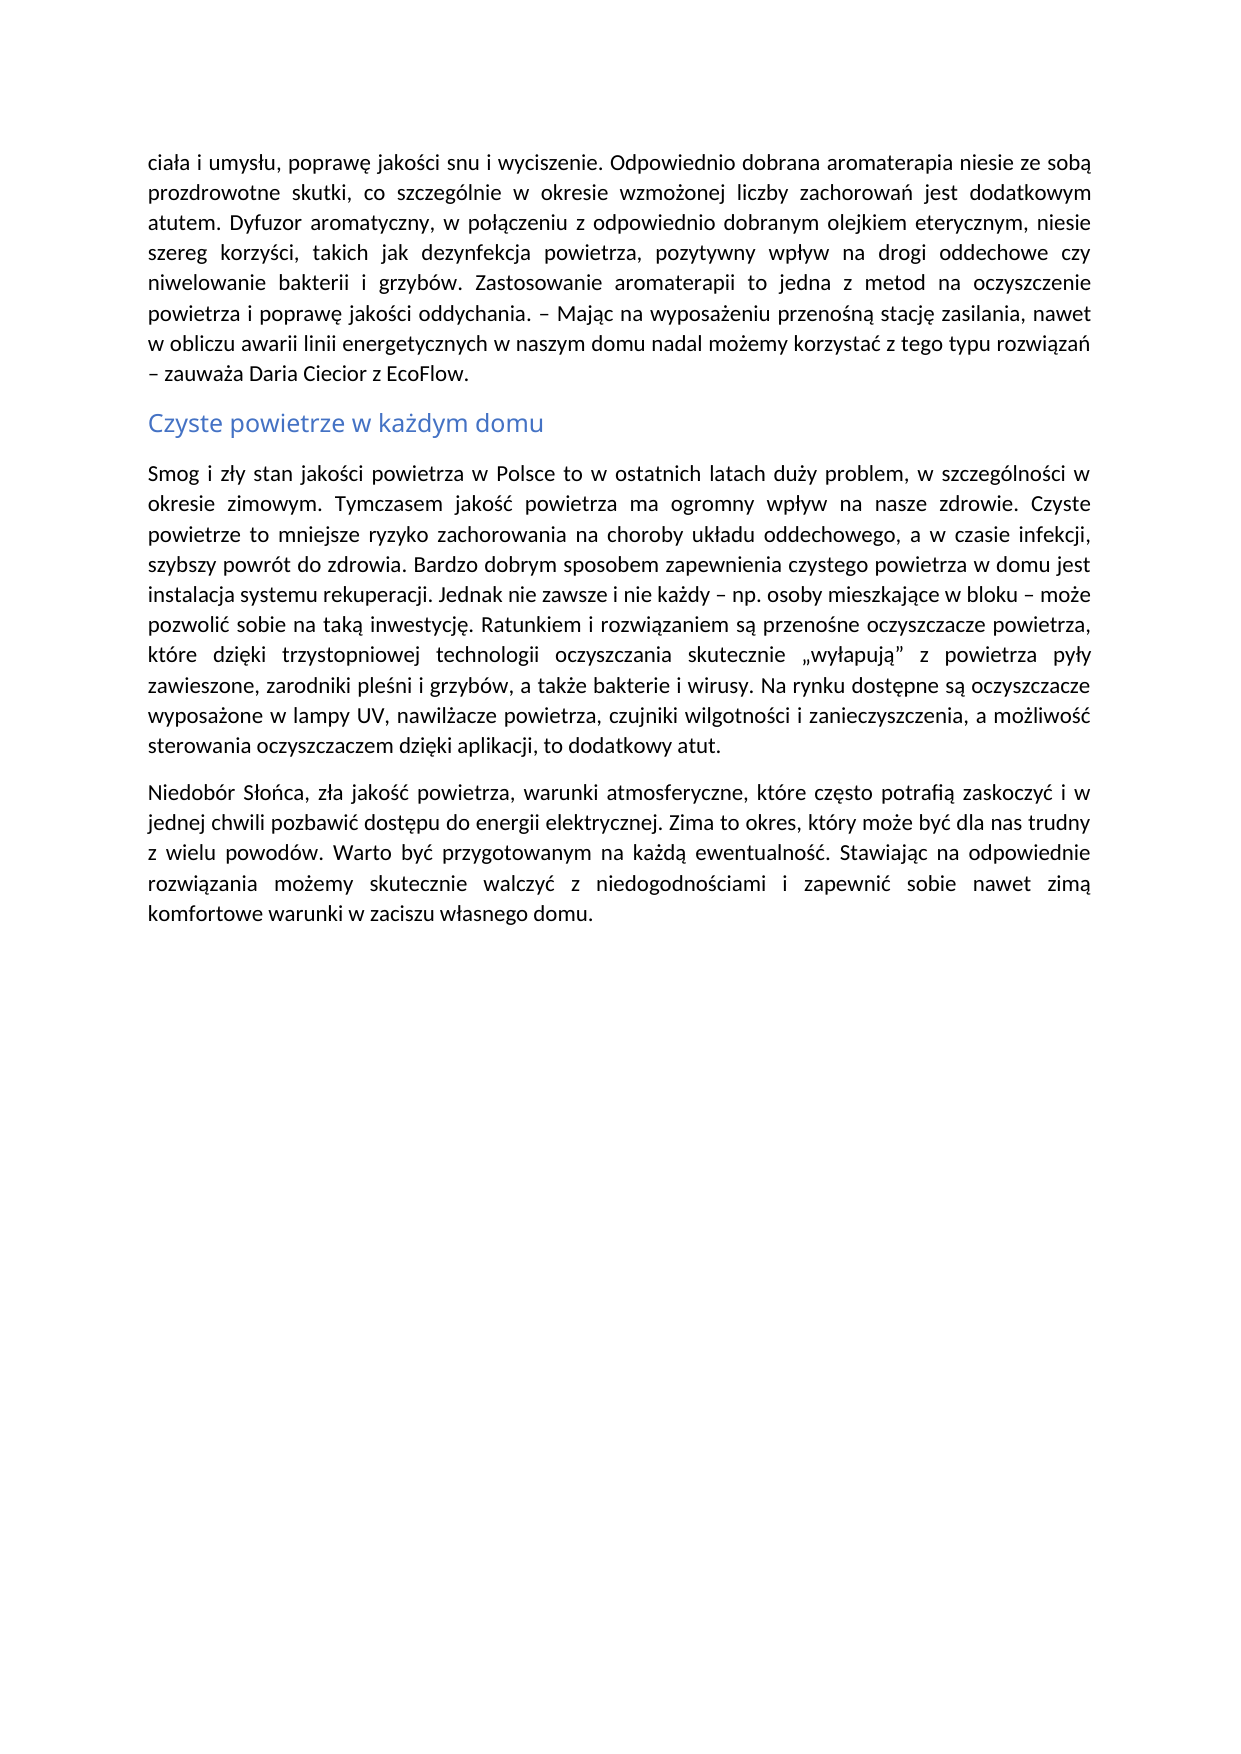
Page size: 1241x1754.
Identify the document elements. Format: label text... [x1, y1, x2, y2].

text Czyste powietrze w każdym domu [148, 406, 1093, 440]
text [148, 148, 1093, 387]
text Niedobór Słońca, zła jakość powietrza, warunki atmosferyczne, które często potrafią zaskoczyć i w jednej chwili pozbawić dostępu do energii elektrycznej. Zima to okres, który może być dla nas trudny z wielu powodów. Warto być przygotowanym na każdą ewentualność. Stawiając na odpowiednie rozwiązania możemy skutecznie walczyć z niedogodnościami i zapewnić sobie nawet zimą komfortowe warunki w zaciszu własnego domu. [148, 778, 1093, 927]
text Smog i zły stan jakości powietrza w Polsce to w ostatnich latach duży problem, w szczególności w okresie zimowym. Tymczasem jakość powietrza ma ogromny wpływ na nasze zdrowie. Czyste powietrze to mniejsze ryzyko zachorowania na choroby układu oddechowego, a w czasie infekcji, szybszy powrót do zdrowia. Bardzo dobrym sposobem zapewnienia czystego powietrza w domu jest instalacja systemu rekuperacji. Jednak nie zawsze i nie każdy – np. osoby mieszkające w bloku – może pozwolić sobie na taką inwestycję. Ratunkiem i rozwiązaniem są przenośne oczyszczacze powietrza, które dzięki trzystopniowej technologii oczyszczania skutecznie „wyłapują” z powietrza pyły zawieszone, zarodniki pleśni i grzybów, a także bakterie i wirusy. Na rynku dostępne są oczyszczacze wyposażone w lampy UV, nawilżacze powietrza, czujniki wilgotności i zanieczyszczenia, a możliwość sterowania oczyszczaczem dzięki aplikacji, to dodatkowy atut. [148, 459, 1093, 759]
